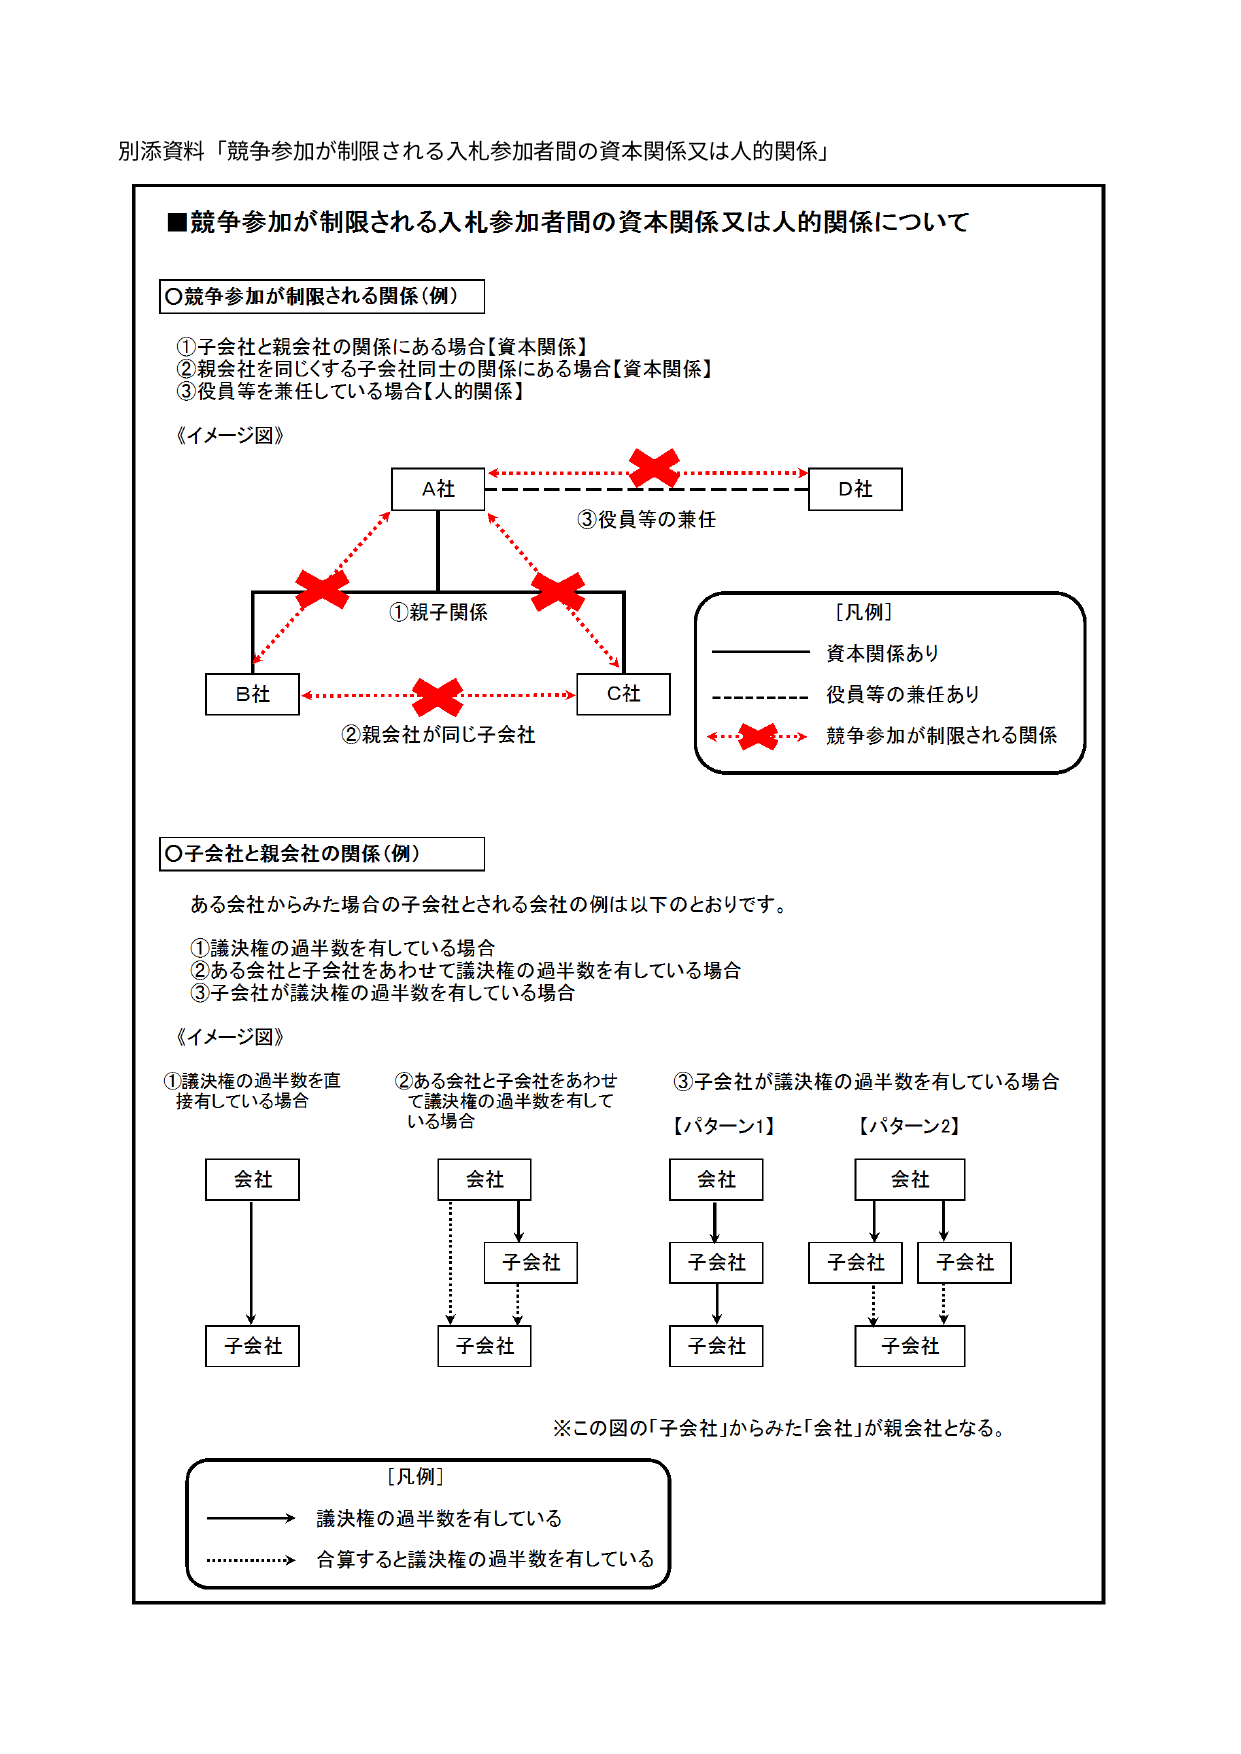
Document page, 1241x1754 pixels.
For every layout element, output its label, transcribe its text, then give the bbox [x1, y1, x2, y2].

text 別添資料「競争参加が制限される入札参加者間の資本関係又は人的関係」 [118, 119, 1122, 180]
picture [120, 180, 1117, 1618]
